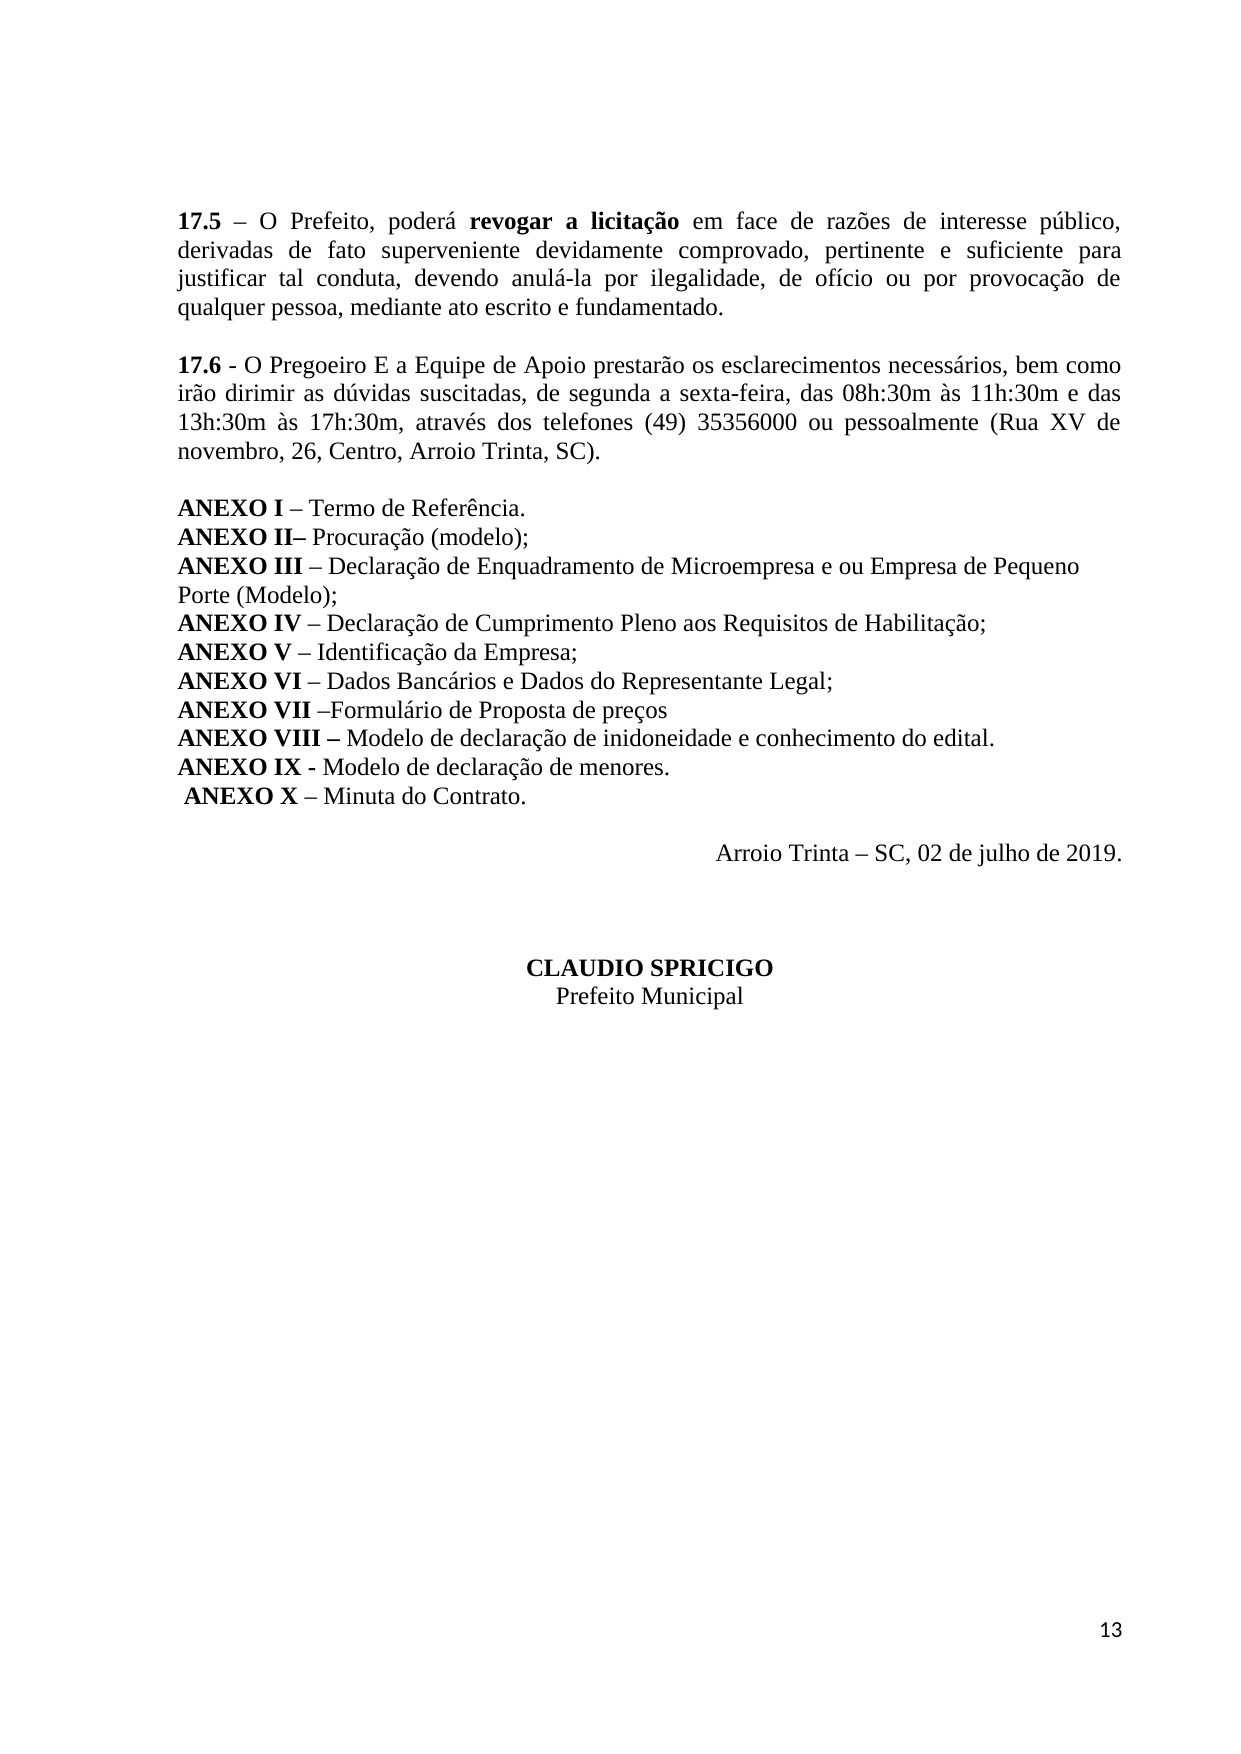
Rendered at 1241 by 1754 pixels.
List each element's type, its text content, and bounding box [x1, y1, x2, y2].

text ANEXO VIII – Modelo de declaração de inidoneidade e conhecimento do edital. [177, 723, 1122, 752]
text ANEXO II– Procuração (modelo); [177, 522, 1122, 551]
text ANEXO VI – Dados Bancários e Dados do Representante Legal; [177, 666, 1122, 695]
text ANEXO I – Termo de Referência. [177, 493, 1122, 522]
text 17.5 – O Prefeito, poderá revogar a licitação em face de razões de interesse público, derivadas de fato superveniente devidamente comprovado, pertinente e suficiente para justificar tal conduta, devendo anulá-la por ilegalidade, de ofício ou por provocação de qualquer pessoa, mediante ato escrito e fundamentado. [177, 206, 1122, 321]
text CLAUDIO SPRICIGO [177, 953, 1122, 981]
text ANEXO III – Declaração de Enquadramento de Microempresa e ou Empresa de Pequeno Porte (Modelo); [177, 551, 1122, 608]
text ANEXO IV – Declaração de Cumprimento Pleno aos Requisitos de Habilitação; [177, 608, 1122, 637]
text ANEXO VII –Formulário de Proposta de preços [177, 695, 1122, 723]
text ANEXO V – Identificação da Empresa; [177, 637, 1122, 666]
text 17.6 - O Pregoeiro E a Equipe de Apoio prestarão os esclarecimentos necessários, bem como irão dirimir as dúvidas suscitadas, de segunda a sexta-feira, das 08h:30m às 11h:30m e das 13h:30m às 17h:30m, através dos telefones (49) 35356000 ou pessoalmente (Rua XV de novembro, 26, Centro, Arroio Trinta, SC). [177, 350, 1122, 465]
text ANEXO IX - Modelo de declaração de menores. [177, 752, 1122, 781]
text ANEXO X – Minuta do Contrato. [177, 781, 1122, 810]
text Arroio Trinta – SC, 02 de julho de 2019. [177, 838, 1122, 866]
text Prefeito Municipal [177, 981, 1122, 1010]
